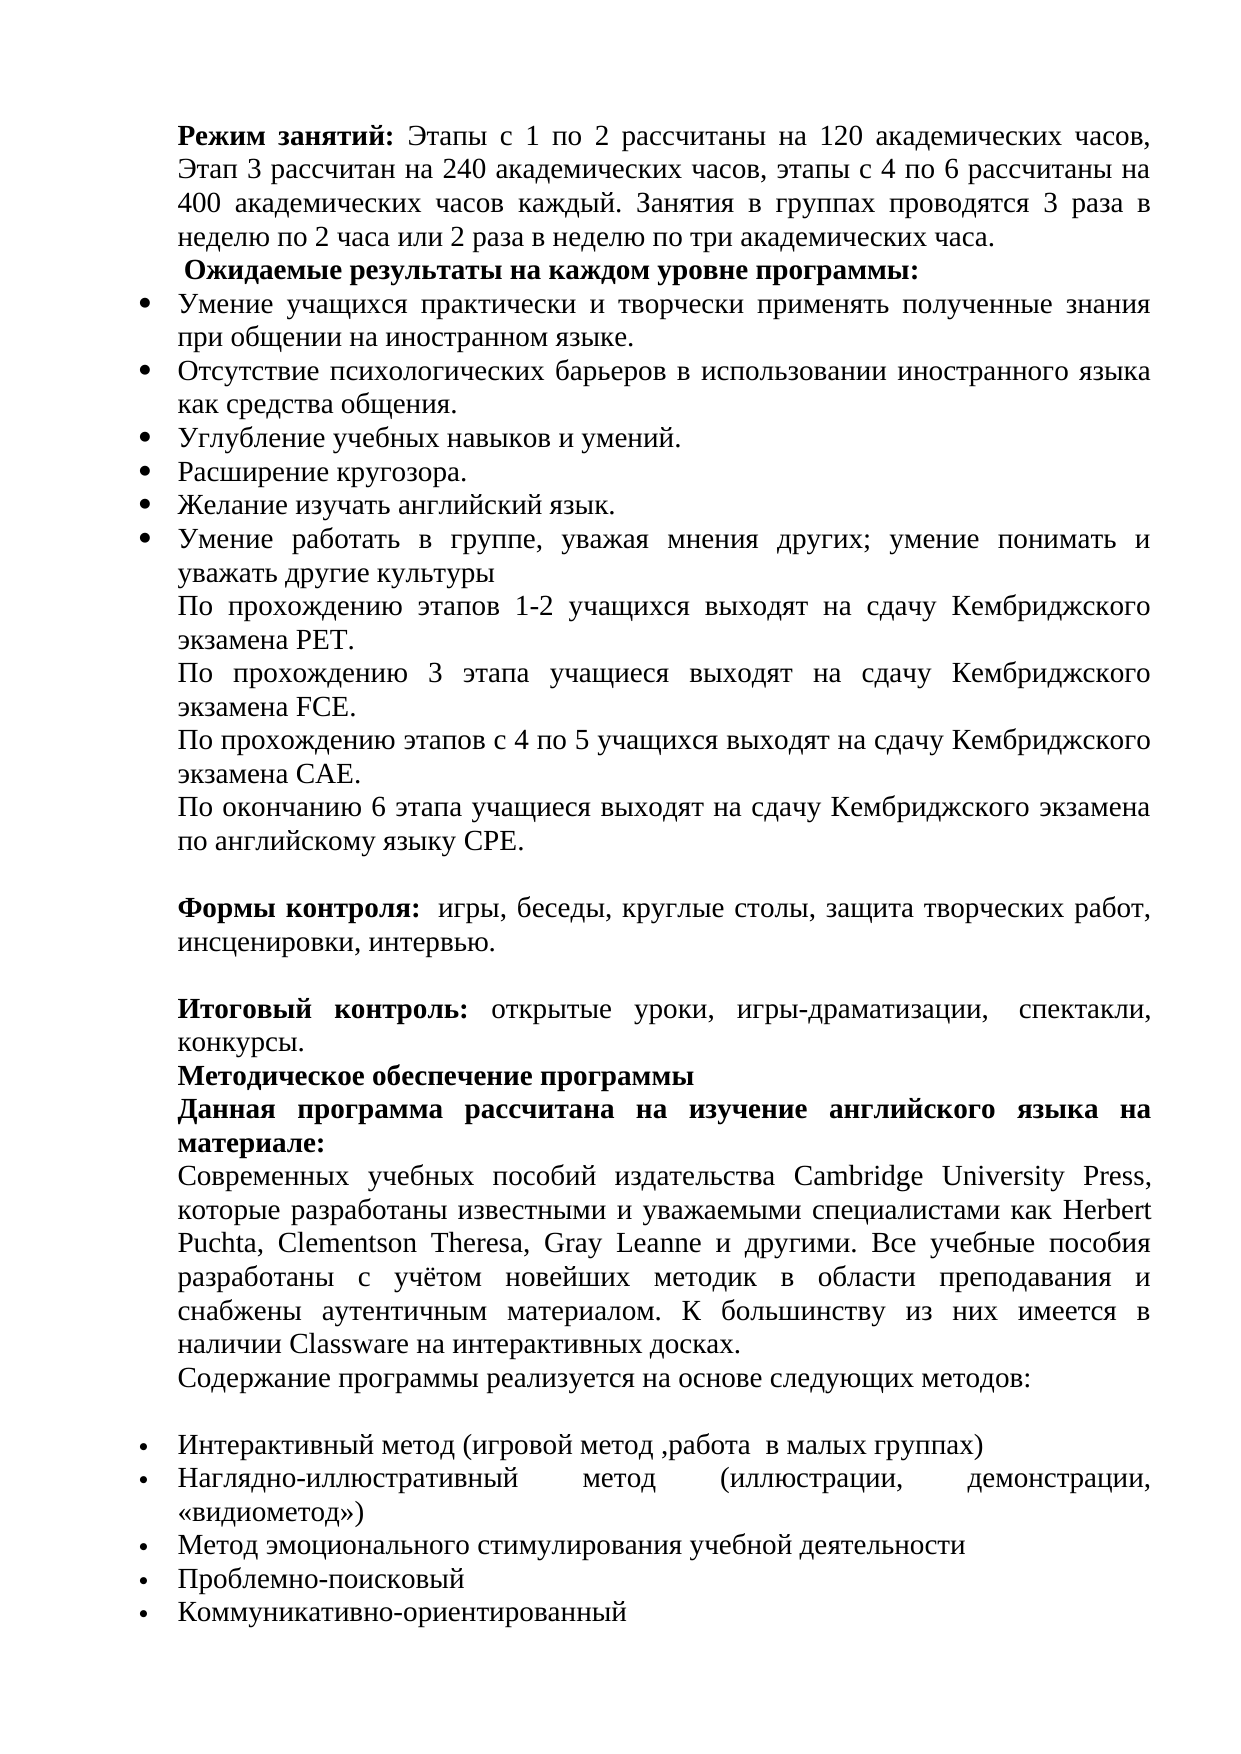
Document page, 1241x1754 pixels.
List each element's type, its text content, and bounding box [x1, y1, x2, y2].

text Итоговый контроль: открытые уроки, игры-драматизации, спектакли, конкурсы. [177, 991, 1152, 1058]
list Расширение кругозора. [140, 454, 1152, 487]
text Ожидаемые результаты на каждом уровне программы: [177, 252, 1152, 286]
text Формы контроля: игры, беседы, круглые столы, защита творческих работ, инсценировки, интервью. [177, 890, 1152, 957]
list Умение учащихся практически и творчески применять полученные знания при общении на иностранном языке. [140, 286, 1152, 353]
text Содержание программы реализуется на основе следующих методов: [177, 1360, 1152, 1393]
list Желание изучать английский язык. [140, 487, 1152, 521]
text Современных учебных пособий издательства Cambridge University Press, которые разработаны известными и уважаемыми специалистами как Herbert Puchta, Clementson Theresa, Gray Leanne и другими. Все учебные пособия разработаны с учётом новейших методик в области преподавания и снабжены аутентичным материалом. К большинству из них имеется в наличии Classware на интерактивных досках. [177, 1158, 1152, 1360]
text Режим занятий: Этапы с 1 по 2 рассчитаны на 120 академических часов, Этап 3 рассчитан на 240 академических часов, этапы с 4 по 6 рассчитаны на 400 академических часов каждый. Занятия в группах проводятся 3 раза в неделю по 2 часа или 2 раза в неделю по три академических часа. [177, 118, 1152, 252]
list Наглядно-иллюстративный метод (иллюстрации, демонстрации, «видиометод») [140, 1460, 1152, 1527]
list Коммуникативно-ориентированный [140, 1594, 1152, 1628]
list Интерактивный метод (игровой метод ,работа в малых группах) [140, 1427, 1152, 1460]
list Отсутствие психологических барьеров в использовании иностранного языка как средства общения. [140, 353, 1152, 420]
list Метод эмоционального стимулирования учебной деятельности [140, 1527, 1152, 1561]
list Проблемно-поисковый [140, 1561, 1152, 1594]
list Углубление учебных навыков и умений. [140, 420, 1152, 454]
text По прохождению этапов с 4 по 5 учащихся выходят на сдачу Кембриджского экзамена CAE. [177, 722, 1152, 789]
text Данная программа рассчитана на изучение английского языка на материале: [177, 1091, 1152, 1158]
list Умение работать в группе, уважая мнения других; умение понимать и уважать другие культуры [140, 521, 1152, 588]
text По прохождению этапов 1-2 учащихся выходят на сдачу Кембриджского экзамена PET. [177, 588, 1152, 655]
text Методическое обеспечение программы [177, 1058, 1152, 1091]
text По прохождению 3 этапа учащиеся выходят на сдачу Кембриджского экзамена FCE. [177, 655, 1152, 722]
text По окончанию 6 этапа учащиеся выходят на сдачу Кембриджского экзамена по английскому языку CPE. [177, 789, 1152, 857]
